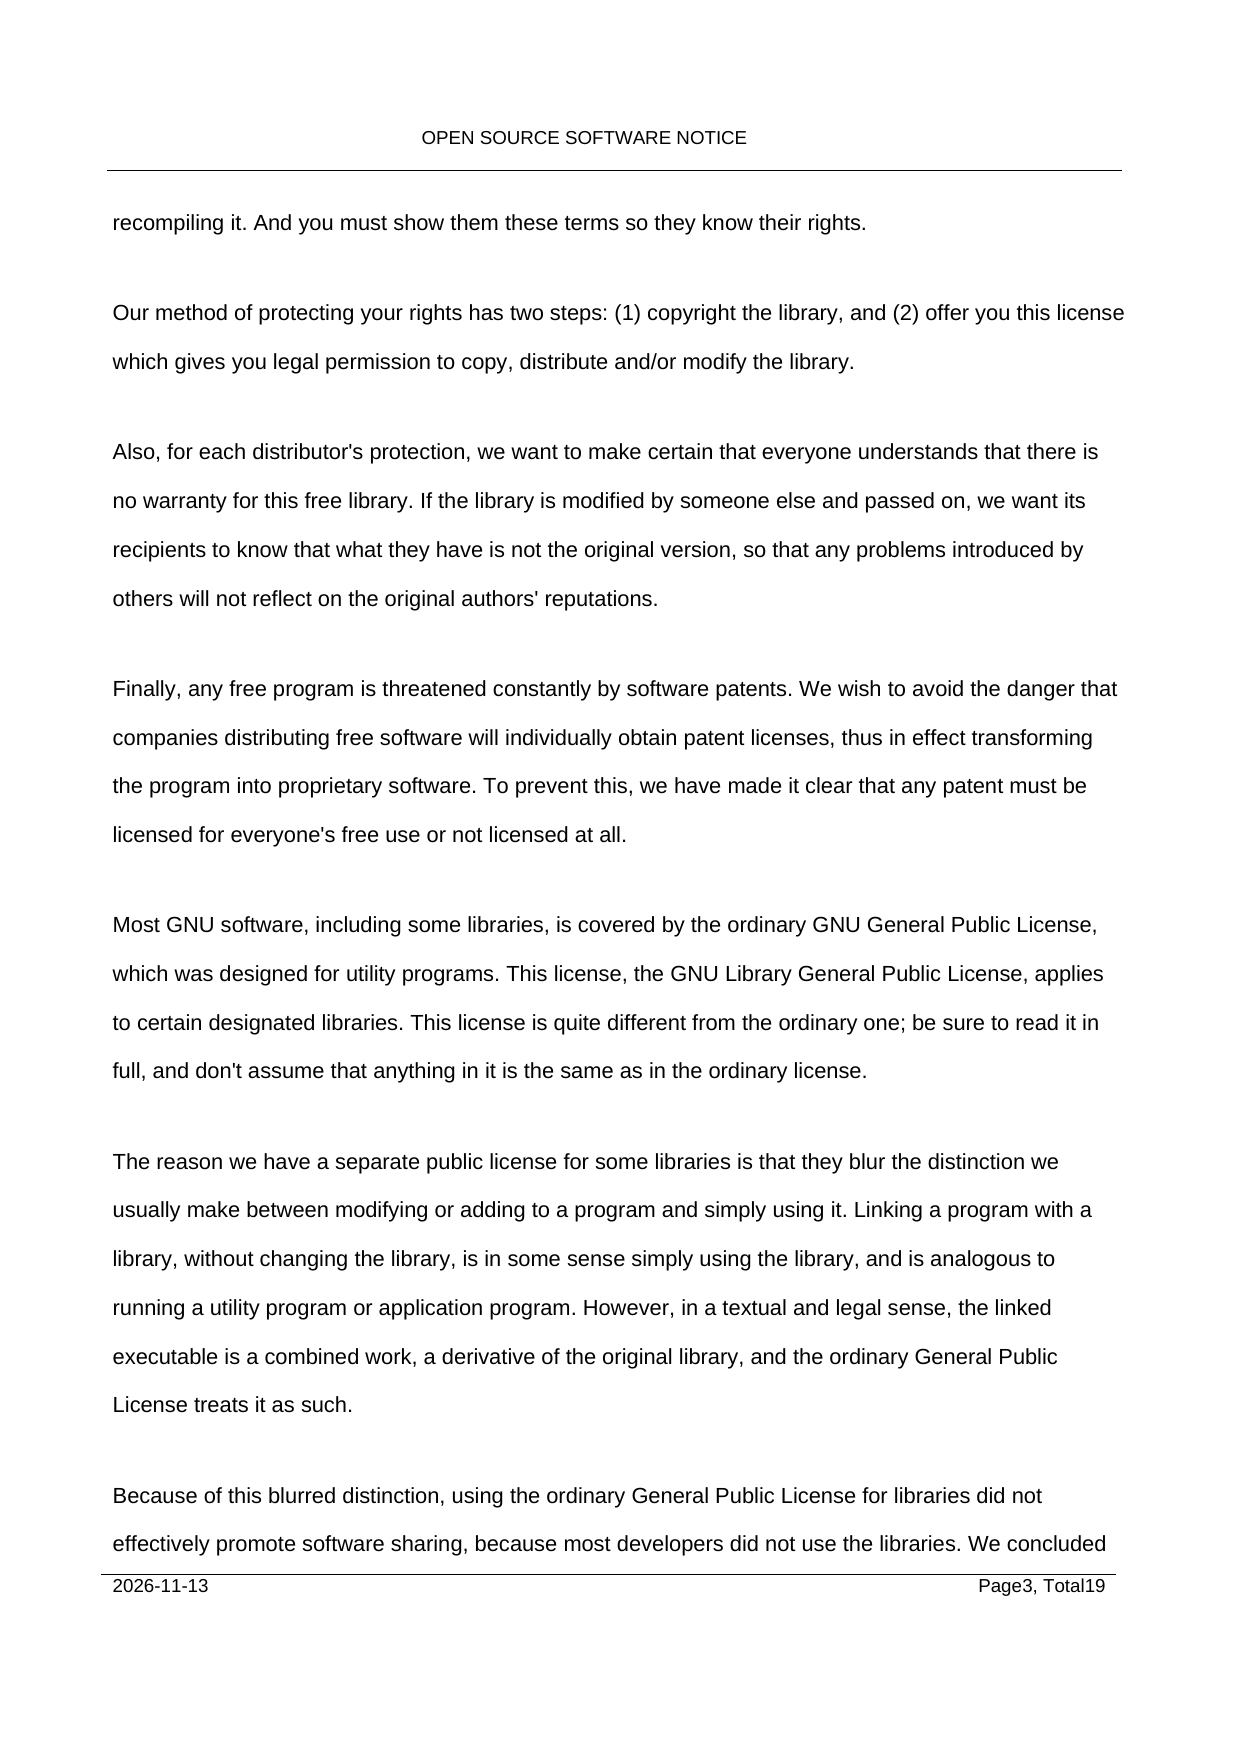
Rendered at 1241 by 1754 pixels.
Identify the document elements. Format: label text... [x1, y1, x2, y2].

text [112, 206, 1128, 239]
text The reason we have a separate public license for some libraries is that they blur the distinction we usually make between modifying or adding to a program and simply using it. Linking a program with a library, without changing the library, is in some sense simply using the library, and is analogous to running a utility program or application program. However, in a textual and legal sense, the linked executable is a combined work, a derivative of the original library, and the ordinary General Public License treats it as such. [112, 1145, 1128, 1421]
text Finally, any free program is threatened constantly by software patents. We wish to avoid the danger that companies distributing free software will individually obtain patent licenses, thus in effect transforming the program into proprietary software. To prevent this, we have made it clear that any patent must be licensed for everyone's free use or not licensed at all. [112, 672, 1128, 851]
text Our method of protecting your rights has two steps: (1) copyright the library, and (2) offer you this license which gives you legal permission to copy, distribute and/or modify the library. [112, 297, 1128, 378]
text Also, for each distributor's protection, we want to make certain that everyone understands that there is no warranty for this free library. If the library is modified by someone else and passed on, we want its recipients to know that what they have is not the original version, so that any problems introduced by others will not reflect on the original authors' reputations. [112, 436, 1128, 614]
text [112, 1479, 1128, 1560]
text Most GNU software, including some libraries, is covered by the ordinary GNU General Public License, which was designed for utility programs. This license, the GNU Library General Public License, applies to certain designated libraries. This license is quite different from the ordinary one; be sure to read it in full, and don't assume that anything in it is the same as in the ordinary license. [112, 908, 1128, 1087]
